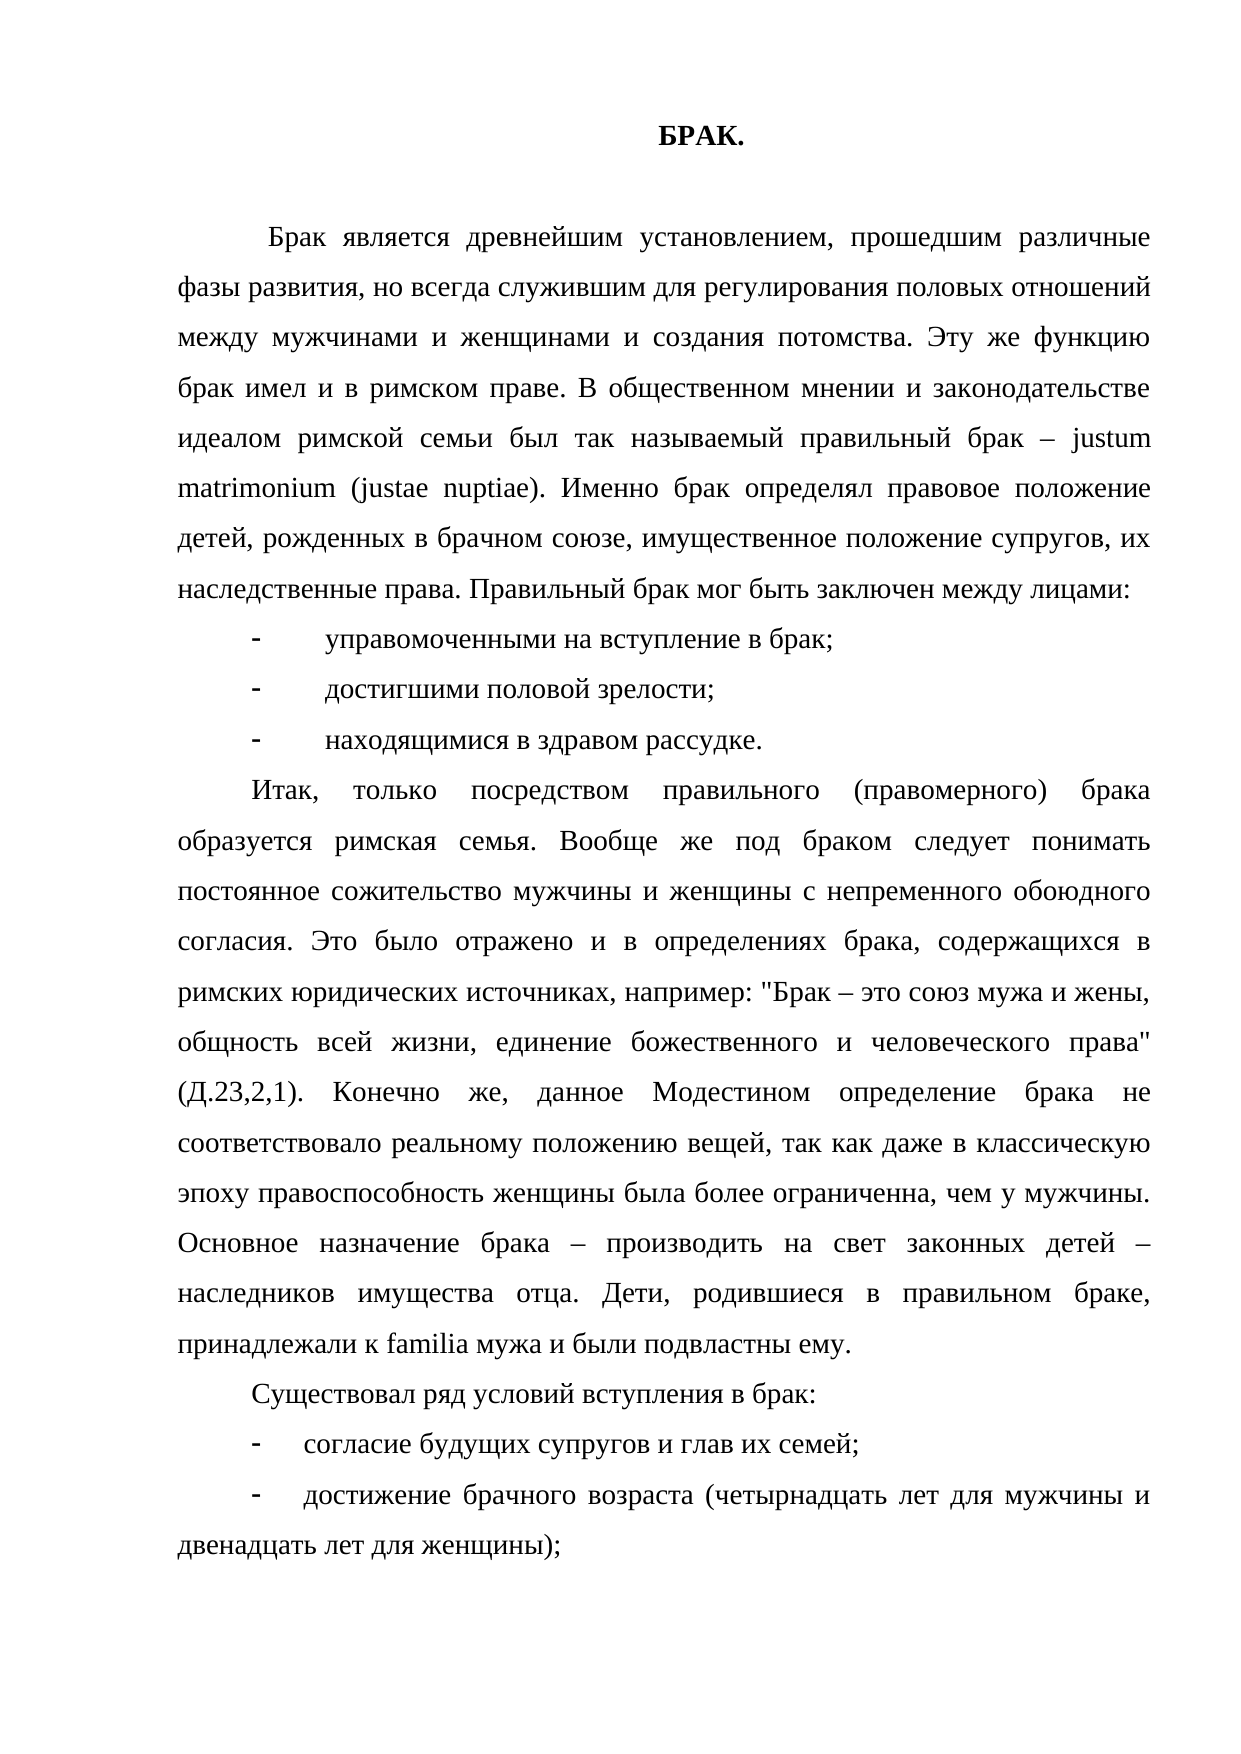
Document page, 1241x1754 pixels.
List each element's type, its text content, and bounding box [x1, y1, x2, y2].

list находящимися в здравом рассудке. [177, 722, 1152, 756]
list согласие будущих супругов и глав их семей; [177, 1427, 1152, 1460]
list достижение брачного возраста (четырнадцать лет для мужчины и двенадцать лет для женщины); [177, 1477, 1152, 1561]
text Существовал ряд условий вступления в брак: [177, 1376, 1152, 1410]
text Итак, только посредством правильного (правомерного) брака образуется римская семья. Вообще же под браком следует понимать постоянное сожительство мужчины и женщины с непременного обоюдного согласия. Это было отражено и в определениях брака, содержащихся в римских юридических источниках, например: "Брак – это союз мужа и жены, общность всей жизни, единение божественного и человеческого права" (Д.23,2,1). Конечно же, данное Модестином определение брака не соответствовало реальному положению вещей, так как даже в классическую эпоху правоспособность женщины была более ограниченна, чем у мужчины. Основное назначение брака – производить на свет законных детей – наследников имущества отца. Дети, родившиеся в правильном браке, принадлежали к familia мужа и были подвластны ему. [177, 772, 1152, 1359]
text БРАК. [177, 118, 1152, 152]
text Брак является древнейшим установлением, прошедшим различные фазы развития, но всегда служившим для регулирования половых отношений между мужчинами и женщинами и создания потомства. Эту же функцию брак имел и в римском праве. В общественном мнении и законодательстве идеалом римской семьи был так называемый правильный брак – justum matrimonium (justae nuptiae). Именно брак определял правовое положение детей, рожденных в брачном союзе, имущественное положение супругов, их наследственные права. Правильный брак мог быть заключен между лицами: [177, 219, 1152, 604]
list управомоченными на вступление в брак; [177, 621, 1152, 655]
list достигшими половой зрелости; [177, 672, 1152, 705]
